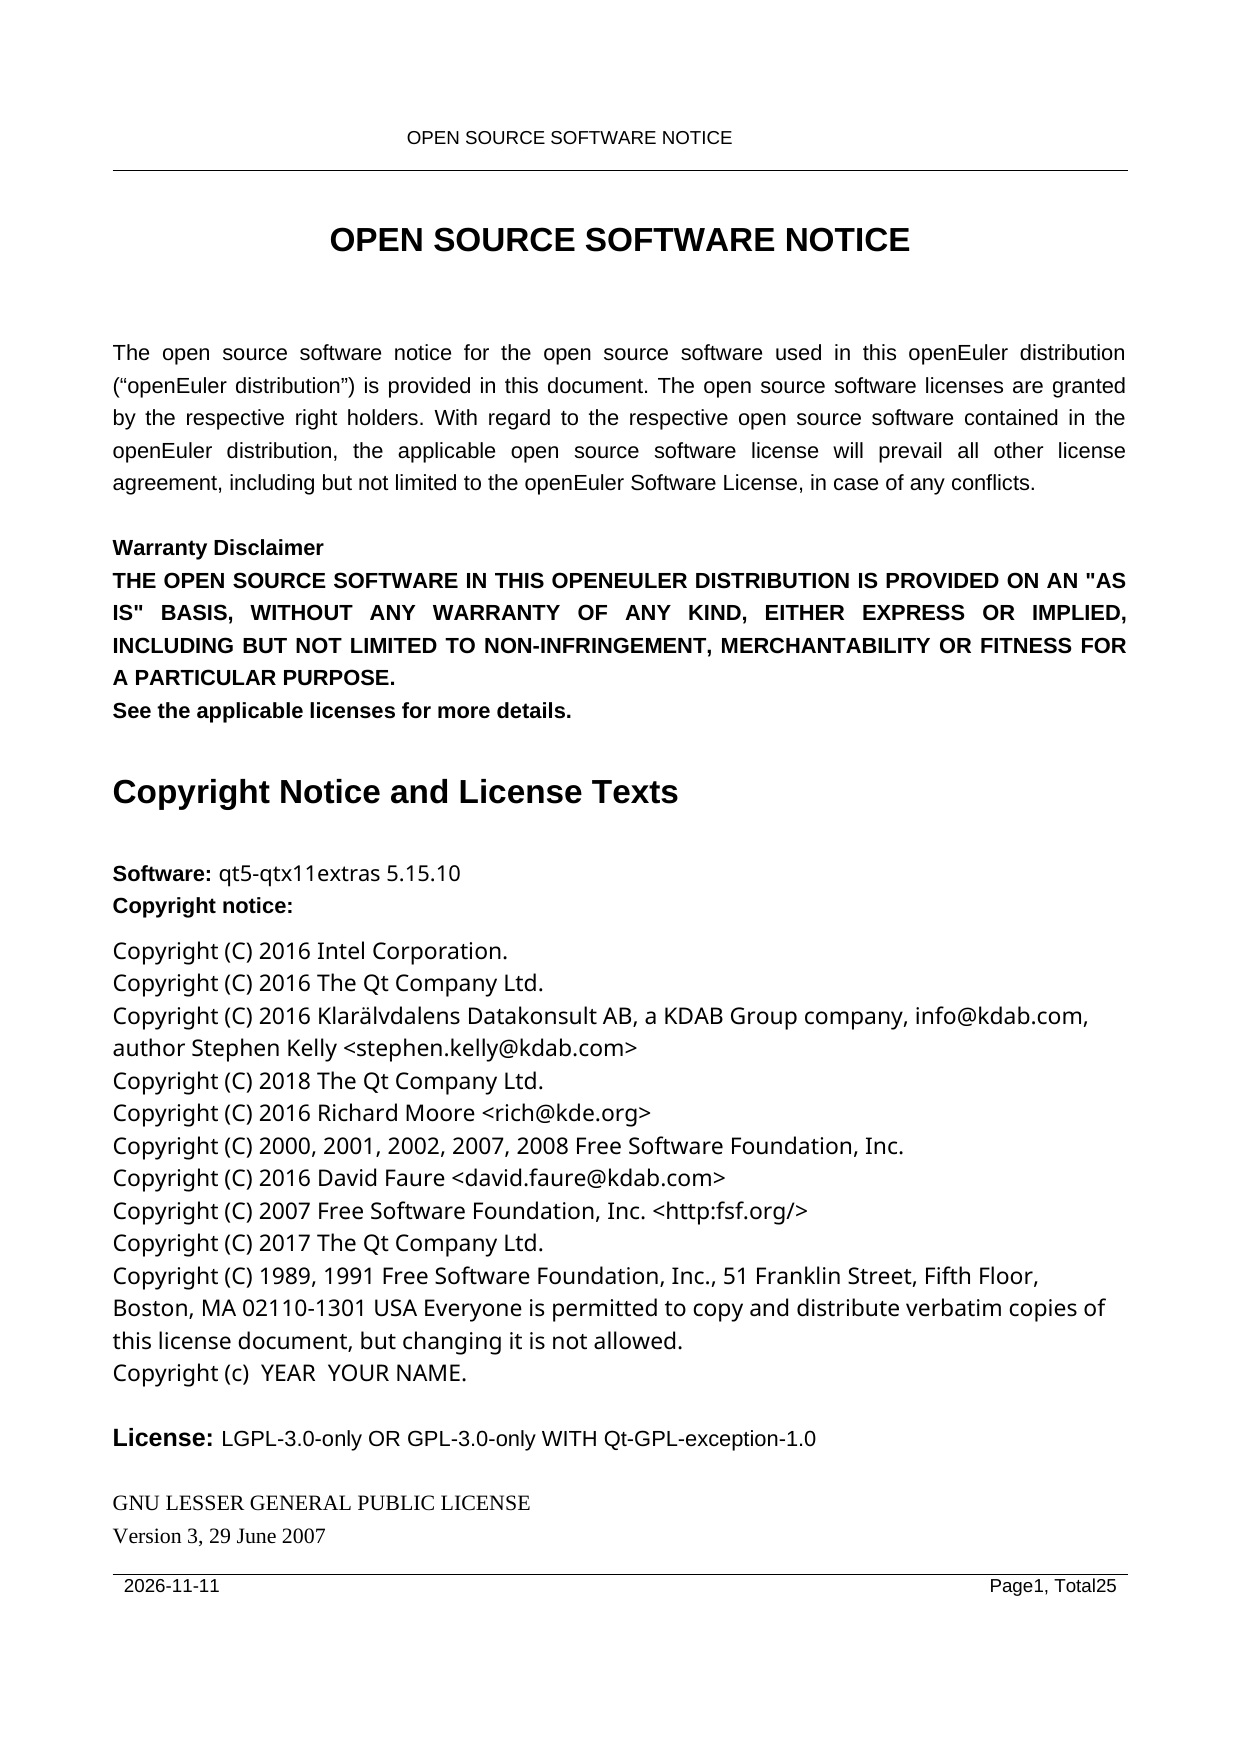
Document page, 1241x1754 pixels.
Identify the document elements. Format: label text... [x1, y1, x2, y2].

text THE OPEN SOURCE SOFTWARE IN THIS OPENEULER DISTRIBUTION IS PROVIDED ON AN "AS IS" BASIS, WITHOUT ANY WARRANTY OF ANY KIND, EITHER EXPRESS OR IMPLIED, INCLUDING BUT NOT LIMITED TO NON-INFRINGEMENT, MERCHANTABILITY OR FITNESS FOR A PARTICULAR PURPOSE. See the applicable licenses for more details. [112, 564, 1128, 726]
text The open source software notice for the open source software used in this openEuler distribution (“openEuler distribution”) is provided in this document. The open source software licenses are granted by the respective right holders. With regard to the respective open source software contained in the openEuler distribution, the applicable open source software license will prevail all other license agreement, including but not limited to the openEuler Software License, in case of any conflicts. [112, 336, 1128, 499]
text OPEN SOURCE SOFTWARE NOTICE [112, 206, 1128, 271]
text Copyright Notice and License Texts [112, 759, 1128, 824]
text Version 3, 29 June 2007 [112, 1519, 1128, 1551]
text License: LGPL-3.0-only OR GPL-3.0-only WITH Qt-GPL-exception-1.0 [112, 1421, 1128, 1454]
text Copyright notice: [112, 889, 1128, 921]
text Warranty Disclaimer [112, 531, 1128, 564]
text Copyright (C) 2016 Intel Corporation. Copyright (C) 2016 The Qt Company Ltd. Copyright (C) 2016 Klarälvdalens Datakonsult AB, a KDAB Group company, info@kdab.com, author Stephen Kelly <stephen.kelly@kdab.com> Copyright (C) 2018 The Qt Company Ltd. Copyright (C) 2016 Richard Moore <rich@kde.org> Copyright (C) 2000, 2001, 2002, 2007, 2008 Free Software Foundation, Inc. Copyright (C) 2016 David Faure <david.faure@kdab.com> Copyright (C) 2007 Free Software Foundation, Inc. <http:fsf.org/> Copyright (C) 2017 The Qt Company Ltd. Copyright (C) 1989, 1991 Free Software Foundation, Inc., 51 Franklin Street, Fifth Floor, Boston, MA 02110-1301 USA Everyone is permitted to copy and distribute verbatim copies of this license document, but changing it is not allowed. Copyright (c) YEAR YOUR NAME. [112, 934, 1128, 1421]
text GNU LESSER GENERAL PUBLIC LICENSE [112, 1454, 1128, 1519]
title Software: qt5-qtx11extras 5.15.10 [112, 856, 1128, 889]
